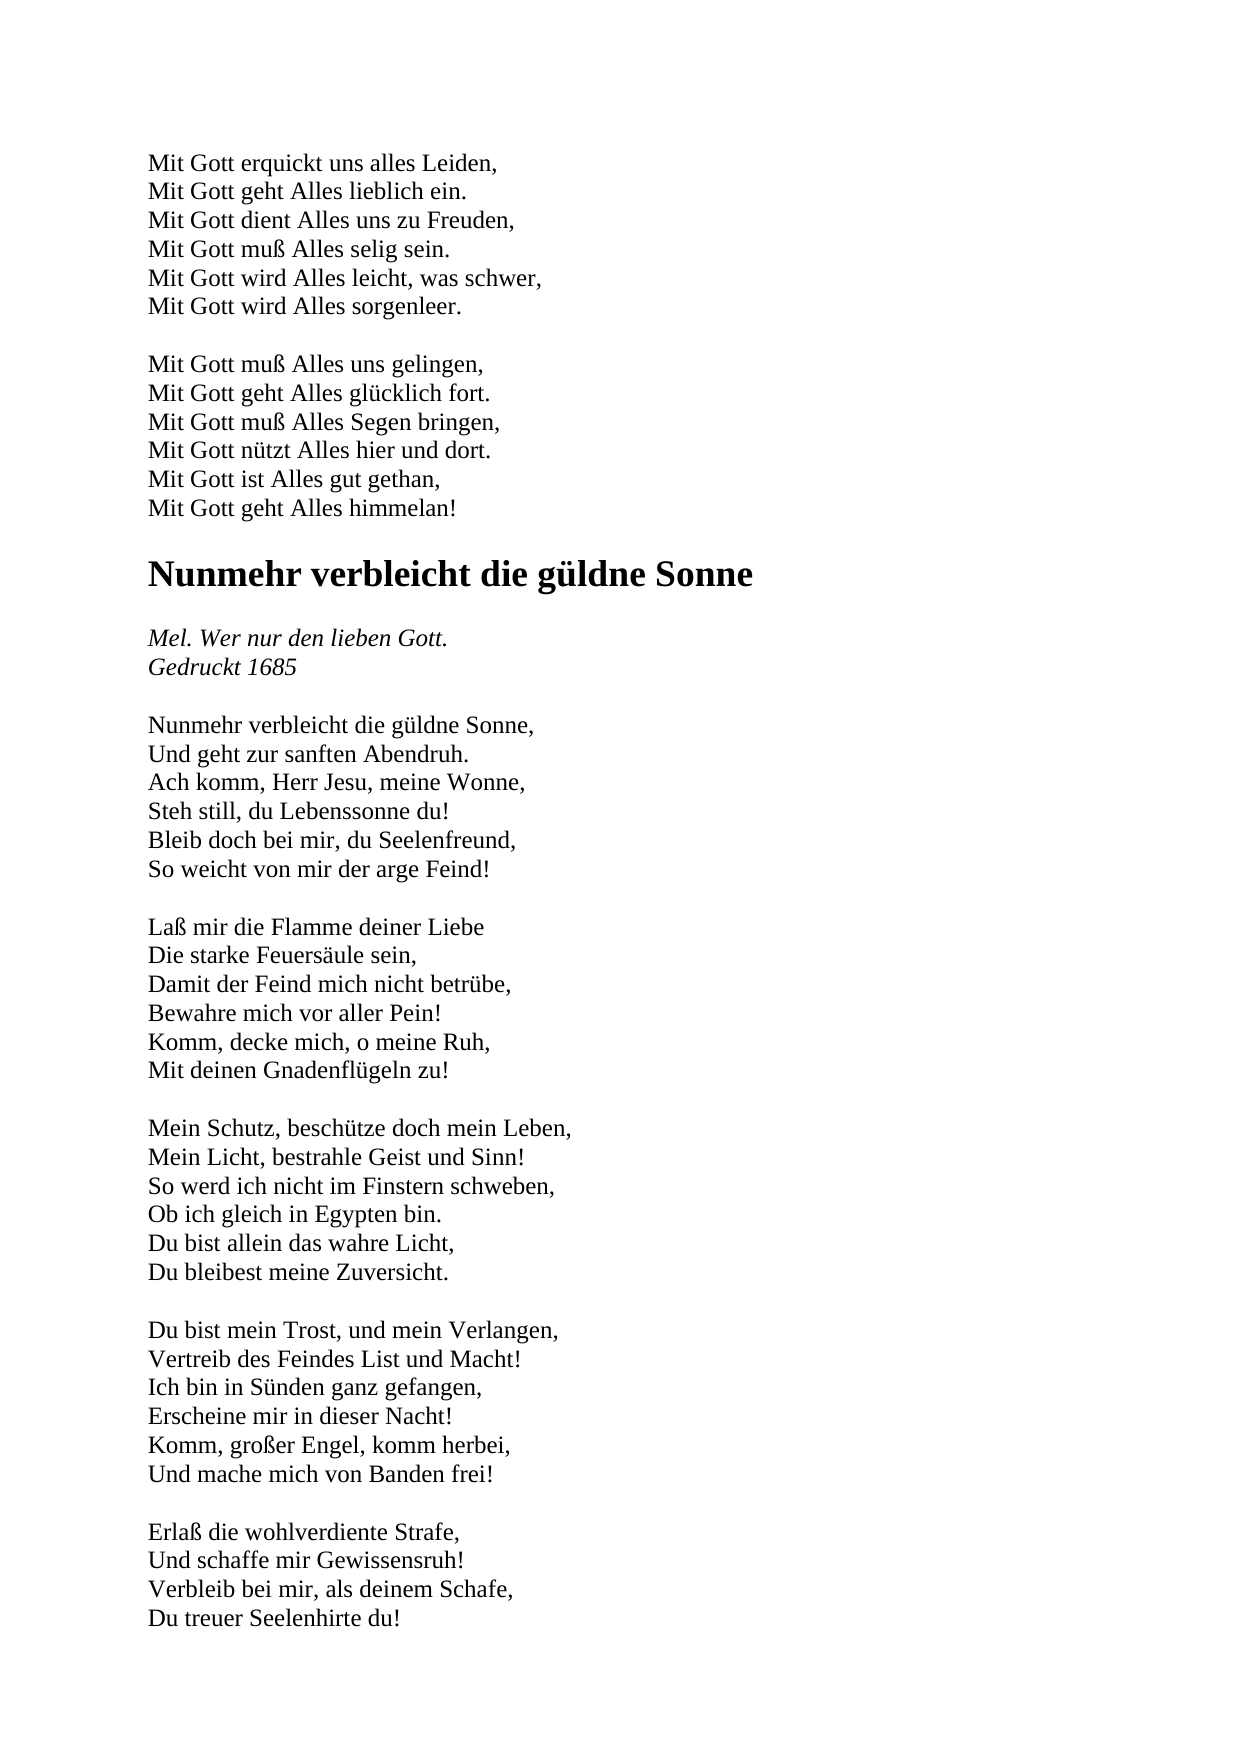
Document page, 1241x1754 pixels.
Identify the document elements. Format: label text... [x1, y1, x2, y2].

text Mein Schutz, beschütze doch mein Leben, Mein Licht, bestrahle Geist und Sinn! So werd ich nicht im Finstern schweben, Ob ich gleich in Egypten bin. Du bist allein das wahre Licht, Du bleibest meine Zuversicht. [148, 1113, 1093, 1286]
subtitle Nunmehr verbleicht die güldne Sonne [148, 551, 1093, 594]
text Du bist mein Trost, und mein Verlangen, Vertreib des Feindes List und Macht! Ich bin in Sünden ganz gefangen, Erscheine mir in dieser Nacht! Komm, großer Engel, komm herbei, Und mache mich von Banden frei! [148, 1315, 1093, 1487]
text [148, 1517, 1093, 1632]
text Mit Gott muß Alles uns gelingen, Mit Gott geht Alles glücklich fort. Mit Gott muß Alles Segen bringen, Mit Gott nützt Alles hier und dort. Mit Gott ist Alles gut gethan, Mit Gott geht Alles himmelan! [148, 349, 1093, 522]
text Laß mir die Flamme deiner Liebe Die starke Feuersäule sein, Damit der Feind mich nicht betrübe, Bewahre mich vor aller Pein! Komm, decke mich, o meine Ruh, Mit deinen Gnadenflügeln zu! [148, 912, 1093, 1084]
text Nunmehr verbleicht die güldne Sonne, Und geht zur sanften Abendruh. Ach komm, Herr Jesu, meine Wonne, Steh still, du Lebenssonne du! Bleib doch bei mir, du Seelenfreund, So weicht von mir der arge Feind! [148, 710, 1093, 882]
text Mit Gott erquickt uns alles Leiden, Mit Gott geht Alles lieblich ein. Mit Gott dient Alles uns zu Freuden, Mit Gott muß Alles selig sein. Mit Gott wird Alles leicht, was schwer, Mit Gott wird Alles sorgenleer. [148, 148, 1093, 320]
text Mel. Wer nur den lieben Gott. Gedruckt 1685 [148, 623, 1093, 681]
